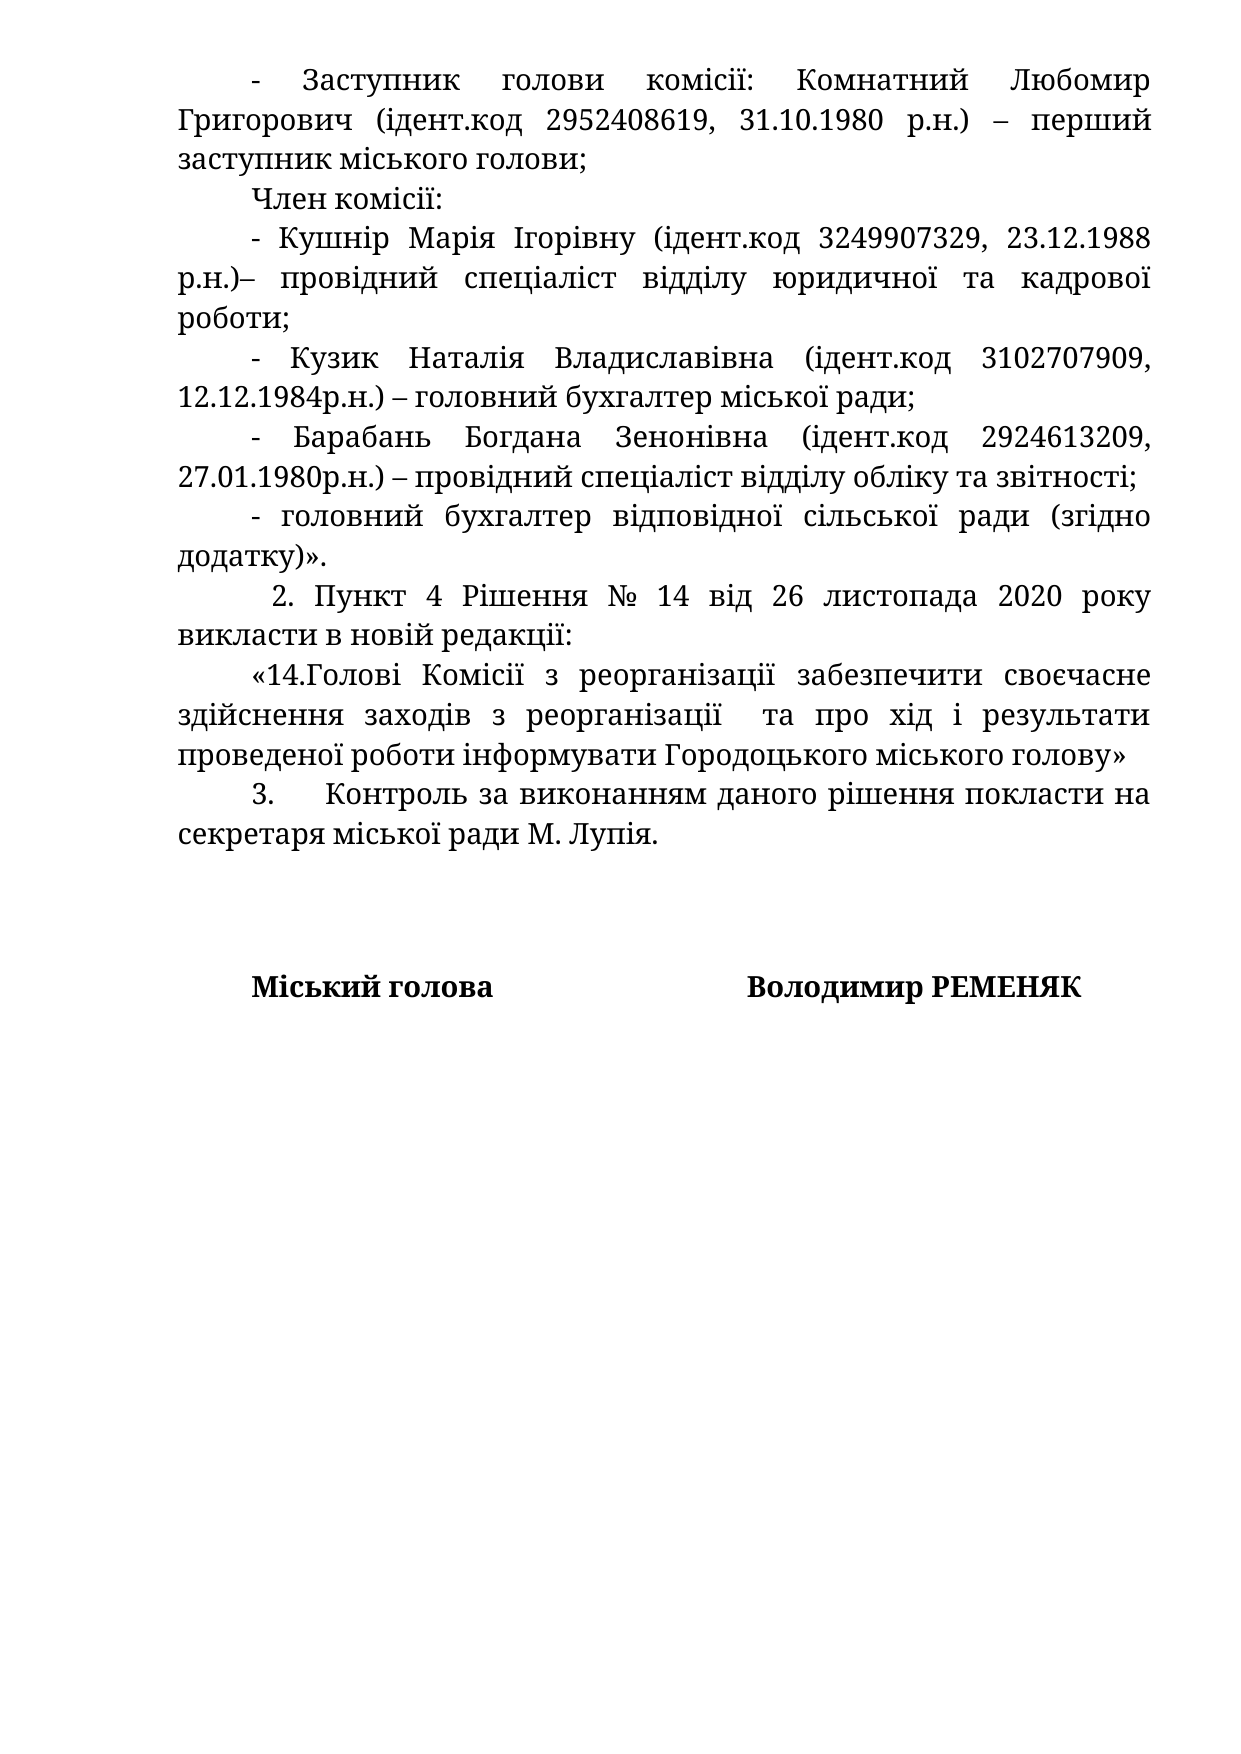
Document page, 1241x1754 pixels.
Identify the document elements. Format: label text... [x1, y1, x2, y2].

text «14.Голові Комісії з реорганізації забезпечити своєчасне здійснення заходів з реорганізації та про хід і результати проведеної роботи інформувати Городоцького міського голову» [177, 654, 1152, 773]
text 3. Контроль за виконанням даного рішення покласти на секретаря міської ради М. Лупія. [177, 773, 1152, 853]
text - Заступник голови комісії: Комнатний Любомир Григорович (ідент.код 2952408619, 31.10.1980 р.н.) – перший заступник міського голови; [177, 59, 1152, 178]
text Член комісії: [177, 178, 1152, 218]
text - Барабань Богдана Зенонівна (ідент.код 2924613209, 27.01.1980р.н.) – провідний спеціаліст відділу обліку та звітності; [177, 416, 1152, 496]
text - Кузик Наталія Владиславівна (ідент.код 3102707909, 12.12.1984р.н.) – головний бухгалтер міської ради; [177, 337, 1152, 416]
text - головний бухгалтер відповідної сільської ради (згідно додатку)». [177, 496, 1152, 575]
text 2. Пункт 4 Рішення № 14 від 26 листопада 2020 року викласти в новій редакції: [177, 575, 1152, 654]
text Міський голова Володимир РЕМЕНЯК [177, 966, 1152, 1006]
text - Кушнір Марія Ігорівну (ідент.код 3249907329, 23.12.1988 р.н.)– провідний спеціаліст відділу юридичної та кадрової роботи; [177, 218, 1152, 337]
